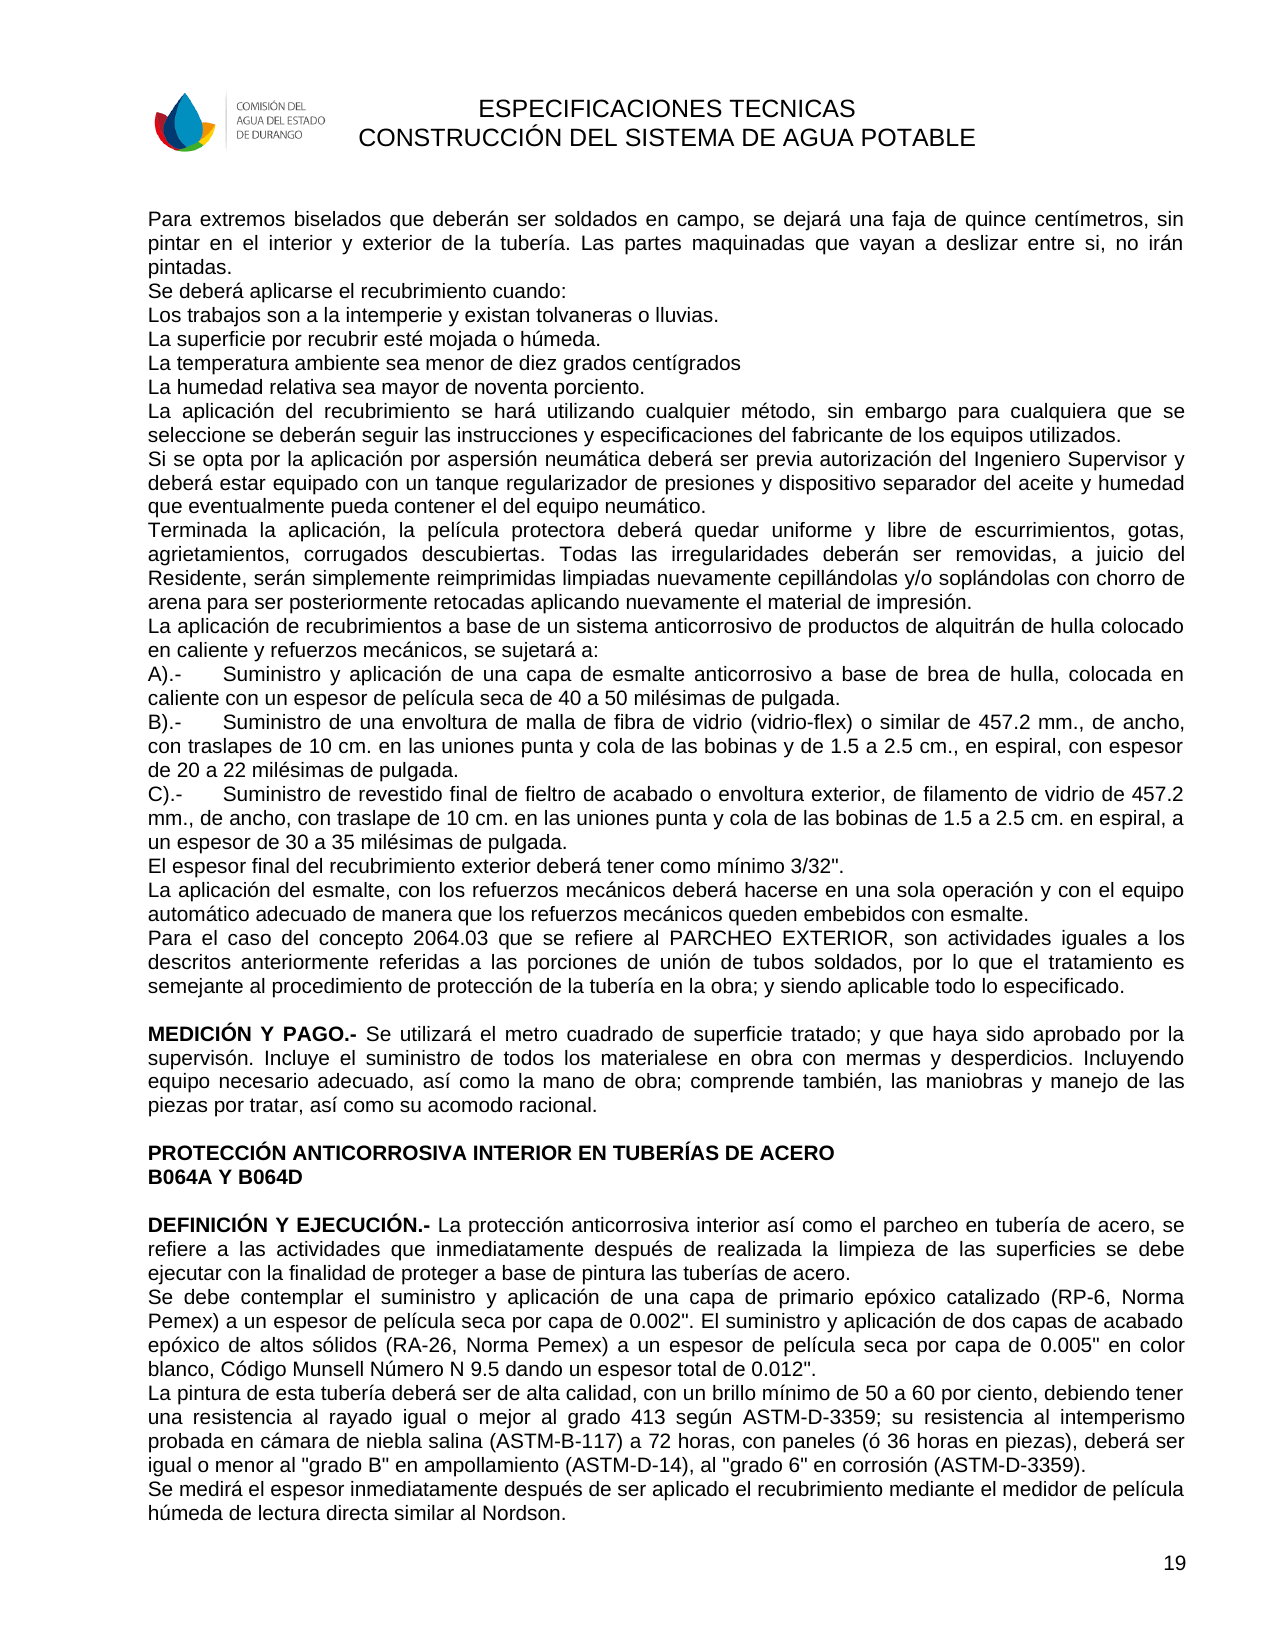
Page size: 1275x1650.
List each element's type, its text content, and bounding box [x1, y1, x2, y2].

text Se debe contemplar el suministro y aplicación de una capa de primario epóxico catalizado (RP-6, Norma Pemex) a un espesor de película seca por capa de 0.002". El suministro y aplicación de dos capas de acabado epóxico de altos sólidos (RA-26, Norma Pemex) a un espesor de película seca por capa de 0.005" en color blanco, Código Munsell Número N 9.5 dando un espesor total de 0.012". [148, 1285, 1186, 1381]
text La superficie por recubrir esté mojada o húmeda. [148, 327, 1186, 351]
text Para extremos biselados que deberán ser soldados en campo, se dejará una faja de quince centímetros, sin pintar en el interior y exterior de la tubería. Las partes maquinadas que vayan a deslizar entre si, no irán pintadas. [148, 207, 1186, 279]
text DEFINICIÓN Y EJECUCIÓN.- La protección anticorrosiva interior así como el parcheo en tubería de acero, se refiere a las actividades que inmediatamente después de realizada la limpieza de las superficies se debe ejecutar con la finalidad de proteger a base de pintura las tuberías de acero. [148, 1213, 1186, 1285]
text B064A Y B064D [148, 1165, 1186, 1189]
text Terminada la aplicación, la película protectora deberá quedar uniforme y libre de escurrimientos, gotas, agrietamientos, corrugados descubiertas. Todas las irregularidades deberán ser removidas, a juicio del Residente, serán simplemente reimprimidas limpiadas nuevamente cepillándolas y/o soplándolas con chorro de arena para ser posteriormente retocadas aplicando nuevamente el material de impresión. [148, 518, 1186, 614]
text La aplicación del esmalte, con los refuerzos mecánicos deberá hacerse en una sola operación y con el equipo automático adecuado de manera que los refuerzos mecánicos queden embebidos con esmalte. [148, 878, 1186, 926]
text Los trabajos son a la intemperie y existan tolvaneras o lluvias. [148, 303, 1186, 327]
text Para el caso del concepto 2064.03 que se refiere al PARCHEO EXTERIOR, son actividades iguales a los descritos anteriormente referidas a las porciones de unión de tubos soldados, por lo que el tratamiento es semejante al procedimiento de protección de la tubería en la obra; y siendo aplicable todo lo especificado. [148, 926, 1186, 997]
picture [147, 75, 332, 167]
text La aplicación de recubrimientos a base de un sistema anticorrosivo de productos de alquitrán de hulla colocado en caliente y refuerzos mecánicos, se sujetará a: [148, 614, 1186, 662]
text A).- Suministro y aplicación de una capa de esmalte anticorrosivo a base de brea de hulla, colocada en caliente con un espesor de película seca de 50 milésimas de pulgada. [148, 662, 1186, 710]
text C).- Suministro de revestido final de fieltro de acabado o envoltura exterior, de filamento de vidrio de ., de ancho, con traslape de . en las uniones punta y cola de las bobinas de . en espiral, a un espesor de 35 milésimas de pulgada. [148, 782, 1186, 854]
text PROTECCIÓN ANTICORROSIVA INTERIOR EN TUBERÍAS DE ACERO [148, 1141, 1186, 1165]
text La temperatura ambiente sea menor de diez grados centígrados [148, 351, 1186, 374]
text La aplicación del recubrimiento se hará utilizando cualquier método, sin embargo para cualquiera que se seleccione se deberán seguir las instrucciones y especificaciones del fabricante de los equipos utilizados. [148, 398, 1186, 446]
text La pintura de esta tubería deberá ser de alta calidad, con un brillo mínimo de 60 por ciento, debiendo tener una resistencia al rayado igual o mejor al grado 413 según ASTM-D-3359; su resistencia al intemperismo probada en cámara de niebla salina (ASTM-B-117) a 72 horas, con paneles (ó 36 horas en piezas), deberá ser igual o menor al "grado B" en ampollamiento (ASTM-D-14), al "grado 6" en corrosión (ASTM-D-3359). [148, 1381, 1186, 1477]
text El espesor final del recubrimiento exterior deberá tener como mínimo 3/32". [148, 854, 1186, 878]
text B).- Suministro de una envoltura de malla de fibra de vidrio (vidrio-flex) o similar de ., de ancho, con traslapes de . en las uniones punta y cola de las bobinas y de ., en espiral, con espesor de 22 milésimas de pulgada. [148, 710, 1186, 782]
text La humedad relativa sea mayor de noventa porciento. [148, 374, 1186, 398]
text Si se opta por la aplicación por aspersión neumática deberá ser previa autorización del Ingeniero Supervisor y deberá estar equipado con un tanque regularizador de presiones y dispositivo separador del aceite y humedad que eventualmente pueda contener el del equipo neumático. [148, 446, 1186, 518]
text Se medirá el espesor inmediatamente después de ser aplicado el recubrimiento mediante el medidor de película húmeda de lectura directa similar al Nordson. [148, 1477, 1186, 1524]
text MEDICIÓN Y PAGO.- Se utilizará el metro cuadrado de superficie tratado; y que haya sido aprobado por la supervisón. Incluye el suministro de todos los materialese en obra con mermas y desperdicios. Incluyendo equipo necesario adecuado, así como la mano de obra; comprende también, las maniobras y manejo de las piezas por tratar, así como su acomodo racional. [148, 1021, 1186, 1117]
text Se deberá aplicarse el recubrimiento cuando: [148, 279, 1186, 303]
